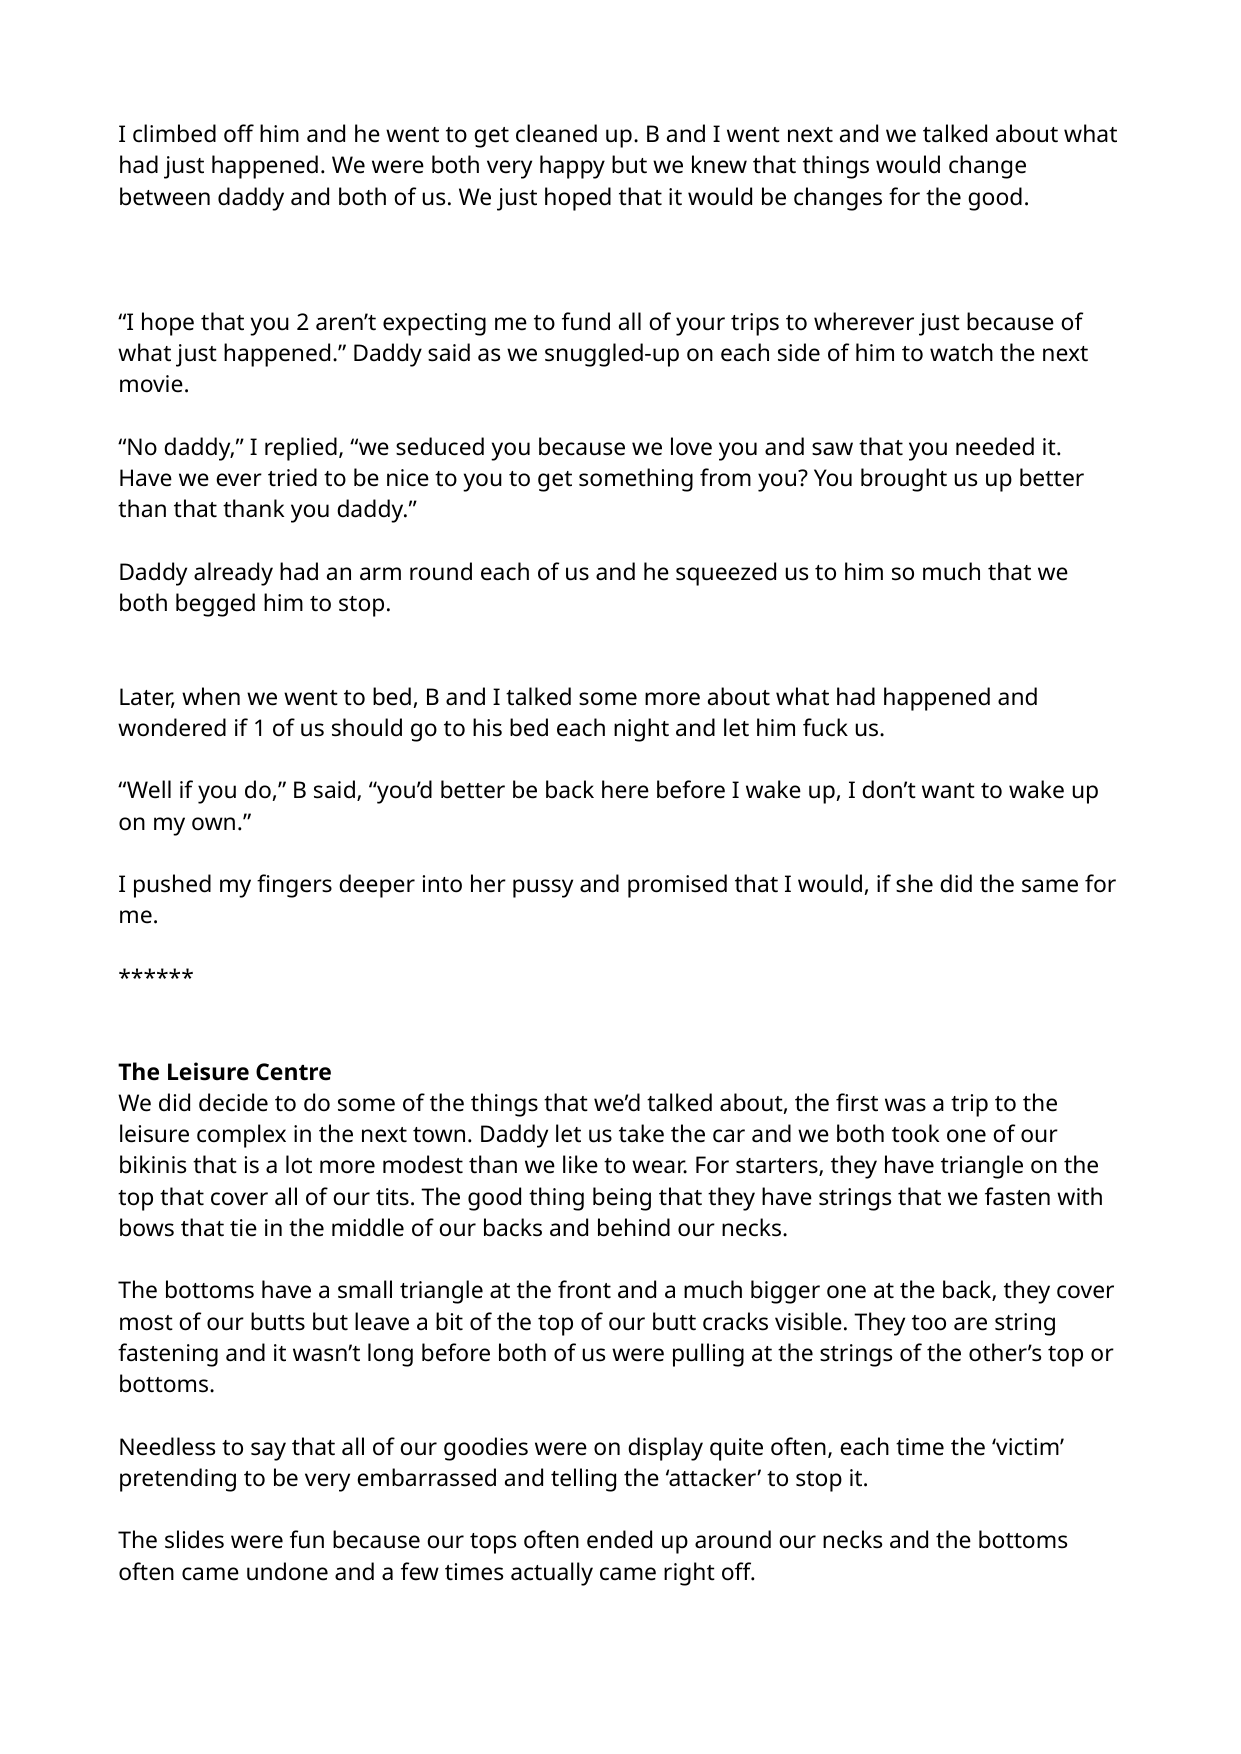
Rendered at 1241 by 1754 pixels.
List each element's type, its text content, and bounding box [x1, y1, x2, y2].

text “No daddy,” I replied, “we seduced you because we love you and saw that you needed it. Have we ever tried to be nice to you to get something from you? You brought us up better than that thank you daddy.” [118, 431, 1122, 524]
text Daddy already had an arm round each of us and he squeezed us to him so much that we both begged him to stop. [118, 556, 1122, 618]
text Needless to say that all of our goodies were on display quite often, each time the ‘victim’ pretending to be very embarrassed and telling the ‘attacker’ to stop it. [118, 1431, 1122, 1493]
text We did decide to do some of the things that we’d talked about, the first was a trip to the leisure complex in the next town. Daddy let us take the car and we both took one of our bikinis that is a lot more modest than we like to wear. For starters, they have triangle on the top that cover all of our tits. The good thing being that they have strings that we fasten with bows that tie in the middle of our backs and behind our necks. [118, 1087, 1122, 1243]
text “I hope that you 2 aren’t expecting me to fund all of your trips to wherever just because of what just happened.” Daddy said as we snuggled-up on each side of him to watch the next movie. [118, 306, 1122, 399]
text Later, when we went to bed, B and I talked some more about what had happened and wondered if 1 of us should go to his bed each night and let him fuck us. [118, 681, 1122, 743]
text ****** [118, 962, 1122, 993]
text I pushed my fingers deeper into her pussy and promised that I would, if she did the same for me. [118, 868, 1122, 931]
text The Leisure Centre [118, 1056, 1122, 1087]
text I climbed off him and he went to get cleaned up. B and I went next and we talked about what had just happened. We were both very happy but we knew that things would change between daddy and both of us. We just hoped that it would be changes for the good. [118, 118, 1122, 212]
text “Well if you do,” B said, “you’d better be back here before I wake up, I don’t want to wake up on my own.” [118, 774, 1122, 837]
text The bottoms have a small triangle at the front and a much bigger one at the back, they cover most of our butts but leave a bit of the top of our butt cracks visible. They too are string fastening and it wasn’t long before both of us were pulling at the strings of the other’s top or bottoms. [118, 1274, 1122, 1399]
text The slides were fun because our tops often ended up around our necks and the bottoms often came undone and a few times actually came right off. [118, 1524, 1122, 1587]
